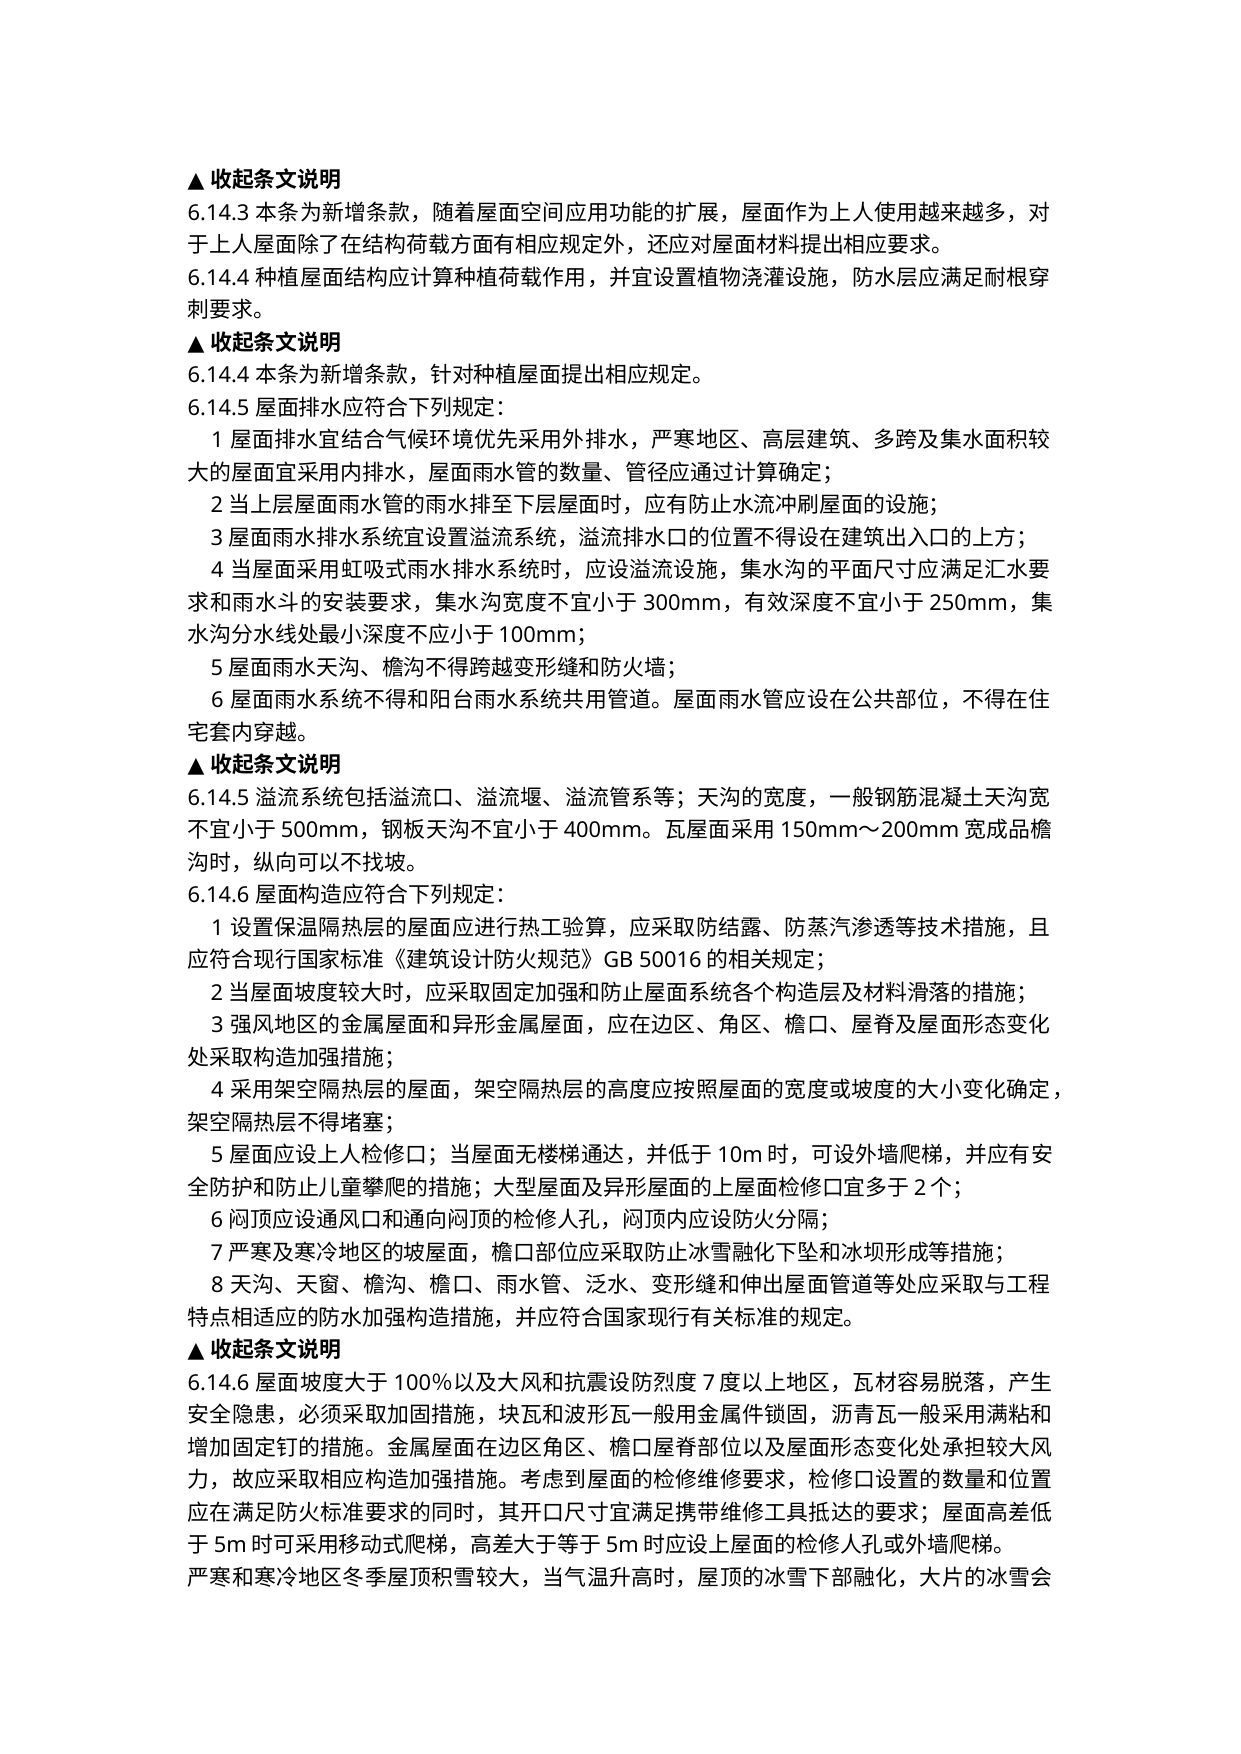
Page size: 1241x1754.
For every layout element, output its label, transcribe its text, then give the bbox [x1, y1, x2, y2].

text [187, 1267, 1053, 1592]
text 3 强风地区的金属屋面和异形金属屋面，应在边区、角区、檐口、屋脊及屋面形态变化处采取构造加强措施； [187, 1007, 1053, 1072]
text 6 闷顶应设通风口和通向闷顶的检修人孔，闷顶内应设防火分隔； [187, 1202, 1053, 1234]
text 6.14.5 屋面排水应符合下列规定： [187, 389, 1053, 422]
text 6.14.6 屋面构造应符合下列规定： [187, 877, 1053, 909]
text 1 设置保温隔热层的屋面应进行热工验算，应采取防结露、防蒸汽渗透等技术措施，且应符合现行国家标准《建筑设计防火规范》GB 50016的相关规定； [187, 909, 1053, 974]
text 2 当上层屋面雨水管的雨水排至下层屋面时，应有防止水流冲刷屋面的设施； [187, 487, 1053, 519]
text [187, 162, 1053, 259]
text 6.14.4 种植屋面结构应计算种植荷载作用，并宜设置植物浇灌设施，防水层应满足耐根穿刺要求。 ▲ 收起条文说明 6.14.4 本条为新增条款，针对种植屋面提出相应规定。 [187, 259, 1053, 389]
text 3 屋面雨水排水系统宜设置溢流系统，溢流排水口的位置不得设在建筑出入口的上方； [187, 519, 1053, 552]
text 4 采用架空隔热层的屋面，架空隔热层的高度应按照屋面的宽度或坡度的大小变化确定，架空隔热层不得堵塞； [187, 1072, 1053, 1137]
text 5 屋面雨水天沟、檐沟不得跨越变形缝和防火墙； [187, 649, 1053, 682]
text 2 当屋面坡度较大时，应采取固定加强和防止屋面系统各个构造层及材料滑落的措施； [187, 974, 1053, 1007]
text 6 屋面雨水系统不得和阳台雨水系统共用管道。屋面雨水管应设在公共部位，不得在住宅套内穿越。 ▲ 收起条文说明 6.14.5 溢流系统包括溢流口、溢流堰、溢流管系等；天沟的宽度，一般钢筋混凝土天沟宽不宜小于500mm，钢板天沟不宜小于400mm。瓦屋面采用150mm～200mm宽成品檐沟时，纵向可以不找坡。 [187, 682, 1053, 877]
text 4 当屋面采用虹吸式雨水排水系统时，应设溢流设施，集水沟的平面尺寸应满足汇水要求和雨水斗的安装要求，集水沟宽度不宜小于300mm，有效深度不宜小于250mm，集水沟分水线处最小深度不应小于100mm； [187, 552, 1053, 649]
text 7 严寒及寒冷地区的坡屋面，檐口部位应采取防止冰雪融化下坠和冰坝形成等措施； [187, 1234, 1053, 1267]
text 1 屋面排水宜结合气候环境优先采用外排水，严寒地区、高层建筑、多跨及集水面积较大的屋面宜采用内排水，屋面雨水管的数量、管径应通过计算确定； [187, 422, 1053, 487]
text 5 屋面应设上人检修口；当屋面无楼梯通达，并低于10m时，可设外墙爬梯，并应有安全防护和防止儿童攀爬的措施；大型屋面及异形屋面的上屋面检修口宜多于2个； [187, 1137, 1053, 1202]
